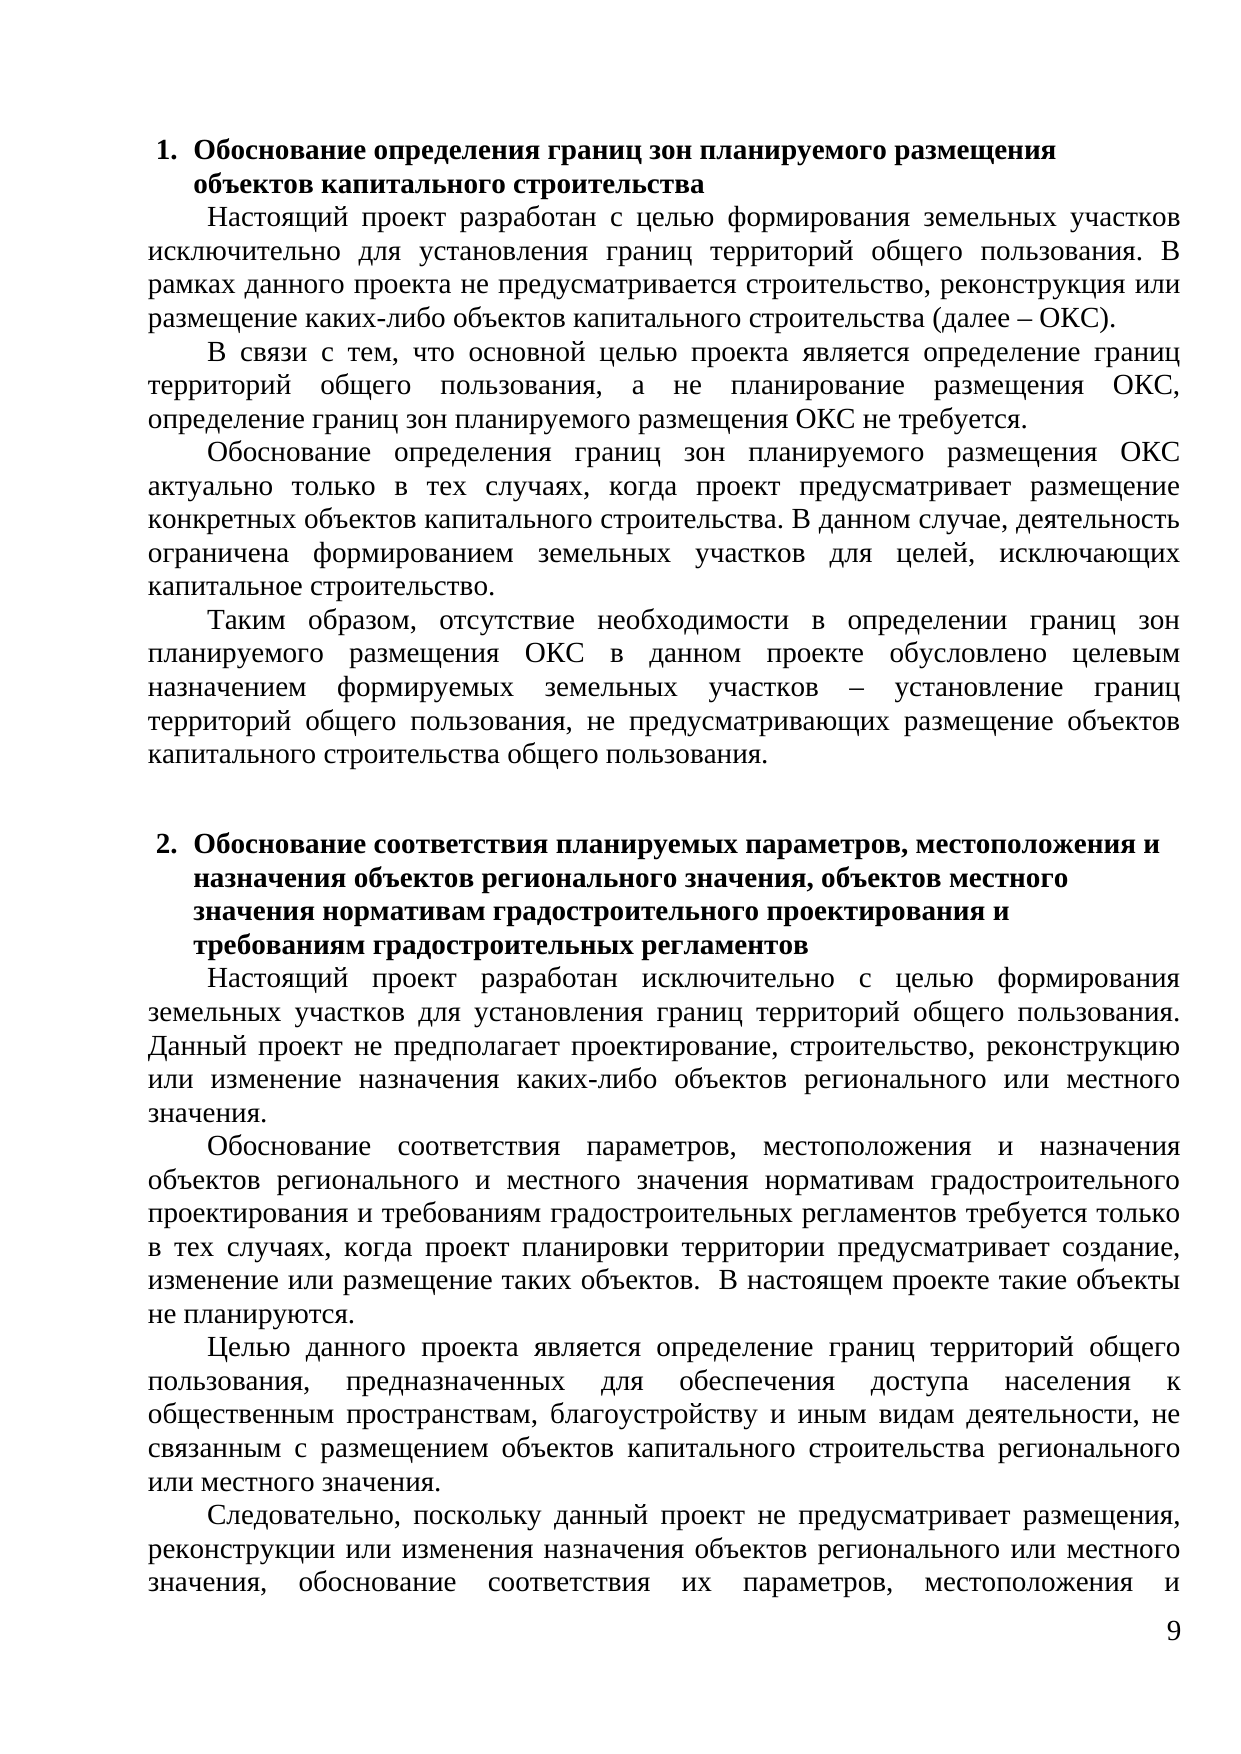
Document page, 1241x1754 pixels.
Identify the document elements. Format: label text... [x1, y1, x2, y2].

list Обоснование определения границ зон планируемого размещения ОКС актуально только в тех случаях, когда проект предусматривает размещение конкретных объектов капитального строительства. В данном случае, деятельность ограничена формированием земельных участков для целей, исключающих капитальное строительство. [148, 434, 1181, 602]
list Настоящий проект разработан с целью формирования земельных участков исключительно для установления границ территорий общего пользования. В рамках данного проекта не предусматривается строительство, реконструкция или размещение каких-либо объектов капитального строительства (далее – ОКС). [148, 199, 1181, 334]
list В связи с тем, что основной целью проекта является определение границ территорий общего пользования, а не планирование размещения ОКС, определение границ зон планируемого размещения ОКС не требуется. [148, 334, 1181, 434]
list Целью данного проекта является определение границ территорий общего пользования, предназначенных для обеспечения доступа населения к общественным пространствам, благоустройству и иным видам деятельности, не связанным с размещением объектов капитального строительства регионального или местного значения. [148, 1329, 1181, 1497]
subtitle Обоснование определения границ зон планируемого размещения объектов капитального строительства [156, 132, 1181, 199]
subtitle Обоснование соответствия планируемых параметров, местоположения и назначения объектов регионального значения, объектов местного значения нормативам градостроительного проектирования и требованиям градостроительных регламентов [156, 826, 1181, 961]
list Таким образом, отсутствие необходимости в определении границ зон планируемого размещения ОКС в данном проекте обусловлено целевым назначением формируемых земельных участков – установление границ территорий общего пользования, не предусматривающих размещение объектов капитального строительства общего пользования. [148, 602, 1181, 770]
list Настоящий проект разработан исключительно с целью формирования земельных участков для установления границ территорий общего пользования. Данный проект не предполагает проектирование, строительство, реконструкцию или изменение назначения каких-либо объектов регионального или местного значения. [148, 961, 1181, 1128]
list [148, 1497, 1181, 1598]
list Обоснование соответствия параметров, местоположения и назначения объектов регионального и местного значения нормативам градостроительного проектирования и требованиям градостроительных регламентов требуется только в тех случаях, когда проект планировки территории предусматривает создание, изменение или размещение таких объектов. В настоящем проекте такие объекты не планируются. [148, 1128, 1181, 1329]
